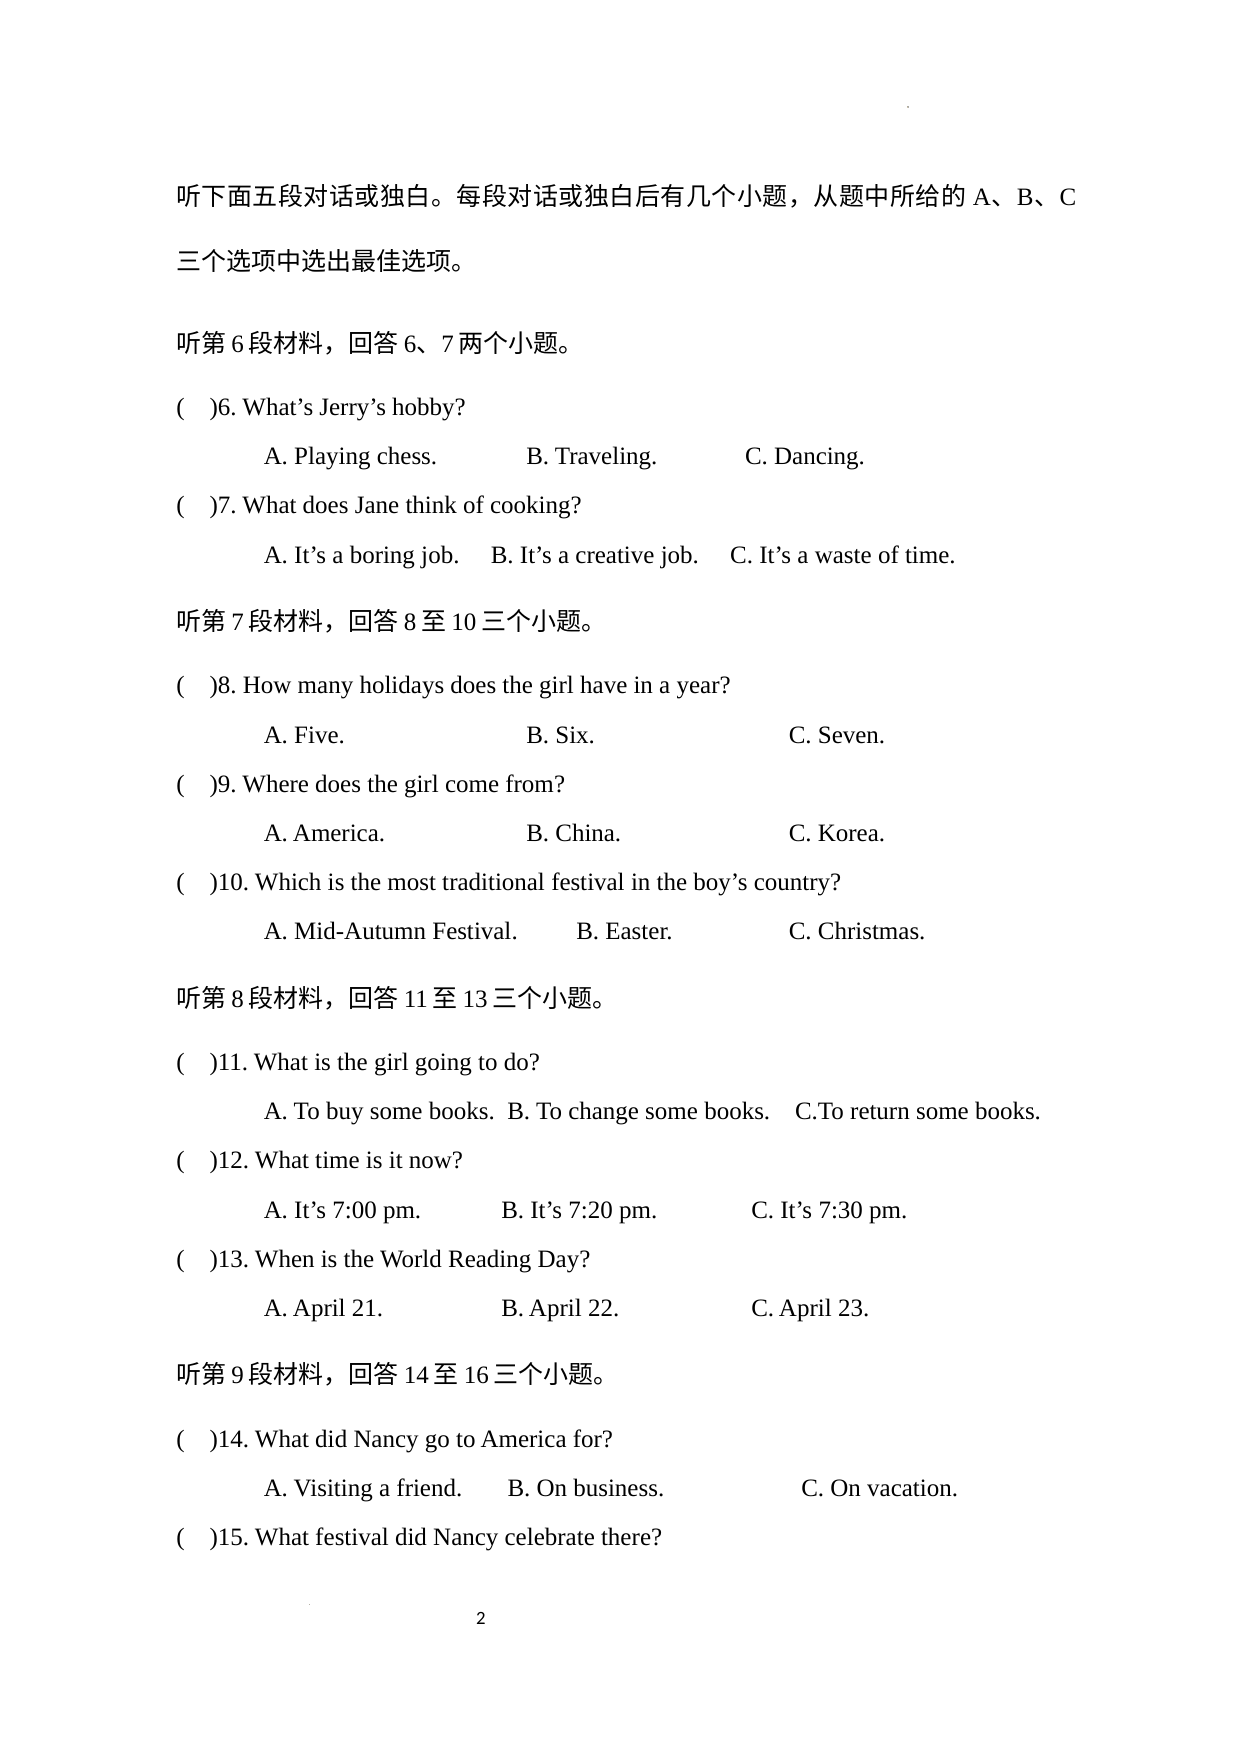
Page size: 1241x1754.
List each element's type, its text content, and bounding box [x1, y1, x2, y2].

text 听第8段材料，回答11至13三个小题。 [176, 964, 1076, 1029]
text A. It’s a boring job. B. It’s a creative job. C. It’s a waste of time. [220, 538, 1076, 570]
text A. Five. B. Six. C. Seven. [220, 718, 1076, 750]
text 听第7段材料，回答8至10三个小题。 [176, 587, 1076, 652]
text A. It’s 7:00 pm. B. It’s 7:20 pm. C. It’s 7:30 pm. [220, 1193, 1076, 1225]
text 听下面五段对话或独白。每段对话或独白后有几个小题，从题中所给的A、B、C三个选项中选出最佳选项。 [176, 162, 1076, 292]
text ( )6. What’s Jerry’s hobby? [176, 390, 1076, 423]
text ( )14. What did Nancy go to America for? [176, 1422, 1076, 1454]
text ( )11. What is the girl going to do? [176, 1045, 1076, 1078]
text A. To buy some books. B. To change some books. C.To return some books. [220, 1094, 1076, 1127]
text ( )10. Which is the most traditional festival in the boy’s country? [176, 865, 1076, 898]
text ( )15. What festival did Nancy celebrate there? [176, 1520, 1076, 1553]
text ( )13. When is the World Reading Day? [176, 1242, 1076, 1274]
text A. April 21. B. April 22. C. April 23. [220, 1291, 1076, 1324]
text ( )7. What does Jane think of cooking? [176, 489, 1076, 521]
text A. Playing chess. B. Traveling. C. Dancing. [220, 439, 1076, 472]
text ( )12. What time is it now? [176, 1144, 1076, 1176]
text ( )8. How many holidays does the girl have in a year? [176, 669, 1076, 701]
text A. America. B. China. C. Korea. [220, 816, 1076, 849]
text ( )9. Where does the girl come from? [176, 767, 1076, 799]
text 听第6段材料，回答6、7两个小题。 [176, 309, 1076, 374]
text A. Mid-Autumn Festival. B. Easter. C. Christmas. [220, 914, 1076, 947]
text 听第9段材料，回答14至16三个小题。 [176, 1340, 1076, 1405]
text A. Visiting a friend. B. On business. C. On vacation. [220, 1471, 1076, 1504]
